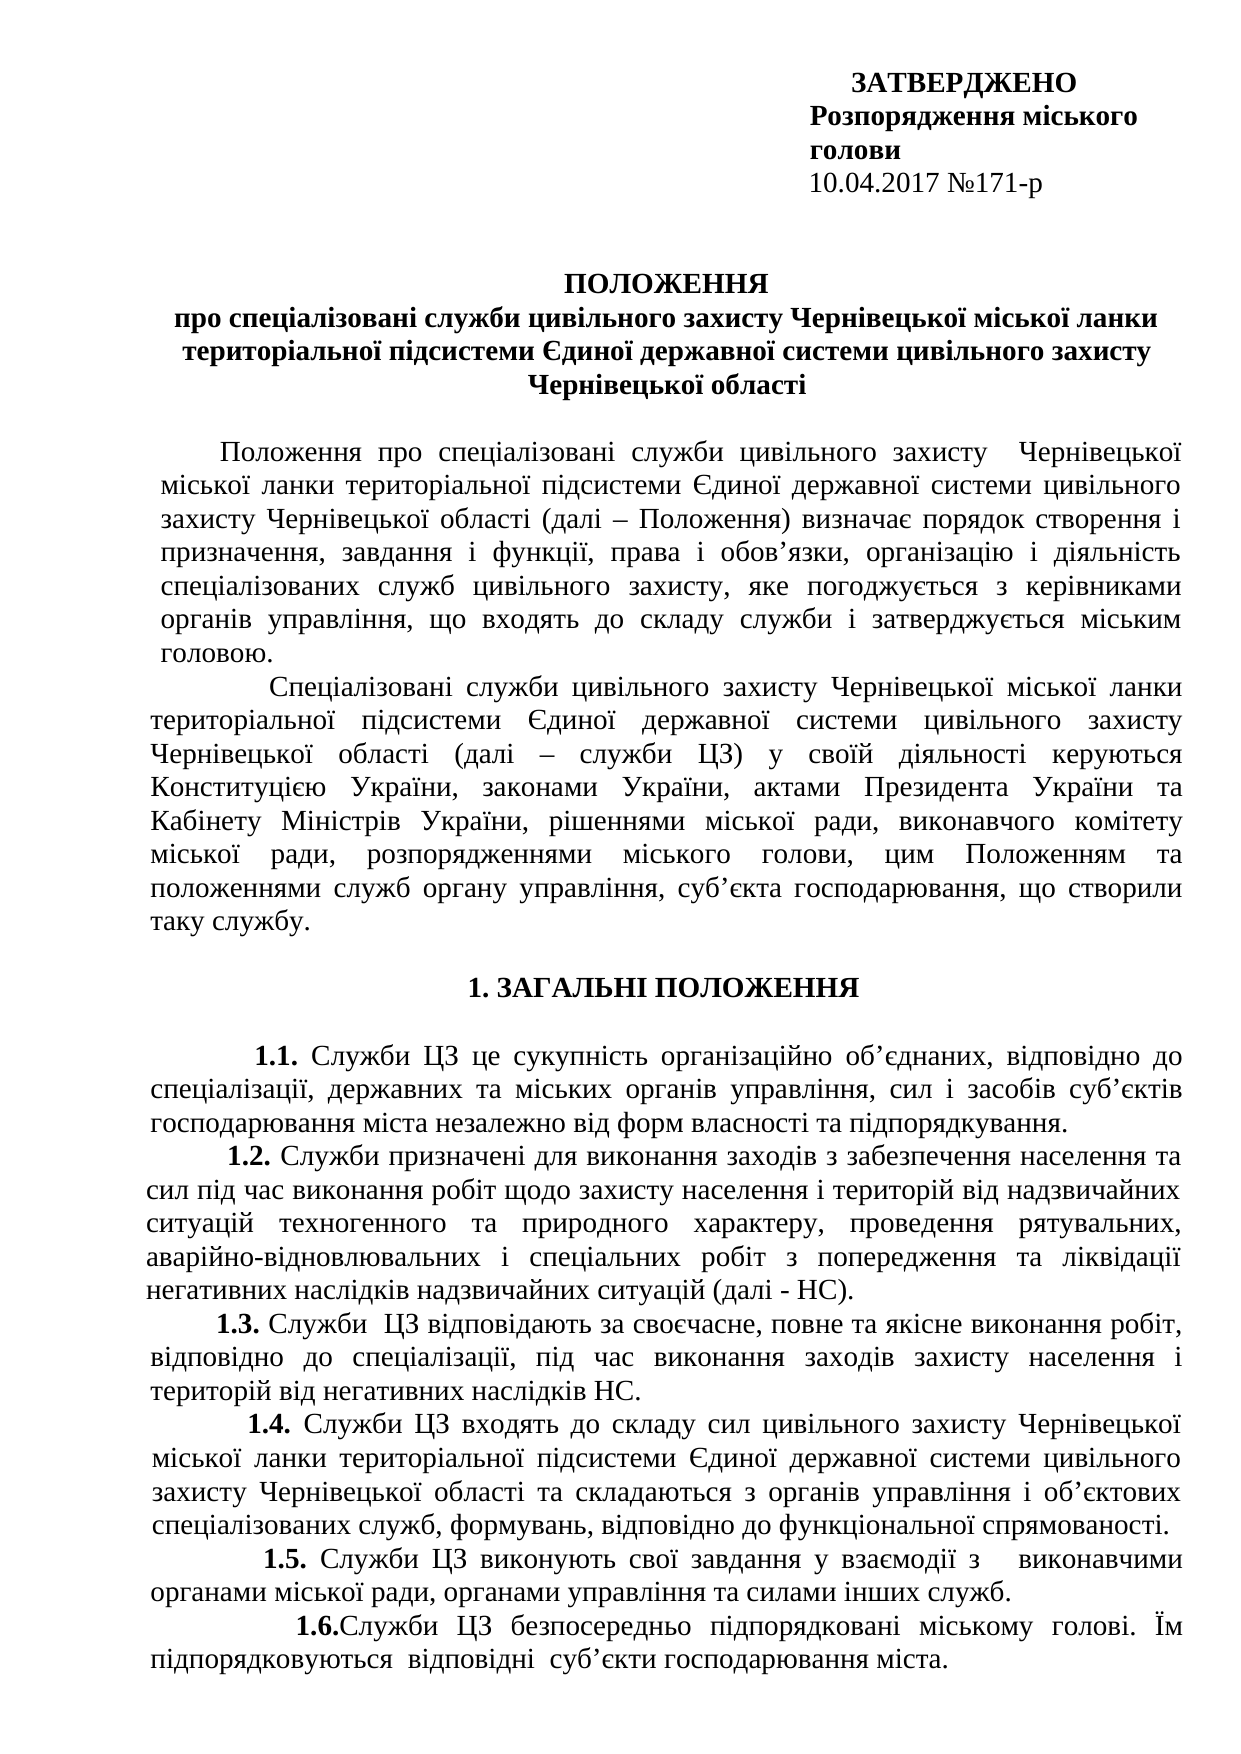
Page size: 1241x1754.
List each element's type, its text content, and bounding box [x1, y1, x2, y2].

text Положення про спеціалізовані служби цивільного захисту Чернівецької міської ланки територіальної підсистеми Єдиної державної системи цивільного захисту Чернівецької області (далі – Положення) визначає порядок створення і призначення, завдання і функції, права і обов’язки, організацію і діяльність спеціалізованих служб цивільного захисту, яке погоджується з керівниками органів управління, що входять до складу служби і затверджується міським головою. [160, 434, 1182, 669]
text ПОЛОЖЕННЯ [149, 266, 1184, 300]
text 1.6.Служби ЦЗ безпосередньо підпорядковані міському голові. Їм підпорядковуються відповідні суб’єкти господарювання міста. [149, 1608, 1184, 1675]
text 10.04.2017 №171-р [196, 166, 1224, 199]
text Спеціалізовані служби цивільного захисту Чернівецької міської ланки територіальної підсистеми Єдиної державної системи цивільного захисту Чернівецької області (далі – служби ЦЗ) у своїй діяльності керуються Конституцією України, законами України, актами Президента України та Кабінету Міністрів України, рішеннями міської ради, виконавчого комітету міської ради, розпорядженнями міського голови, цим Положенням та положеннями служб органу управління, суб’єкта господарювання, що створили таку службу. [149, 669, 1184, 937]
text Розпорядження міського [736, 98, 1213, 132]
text 1.1. Служби ЦЗ це сукупність організаційно об’єднаних, відповідно до спеціалізації, державних та міських органів управління, сил і засобів суб’єктів господарювання міста незалежно від форм власності та підпорядкування. [150, 1038, 1184, 1138]
text ЗАТВЕРДЖЕНО [564, 65, 1224, 98]
text 1.2. Служби призначені для виконання заходів з забезпечення населення та сил під час виконання робіт щодо захисту населення і територій від надзвичайних ситуацій техногенного та природного характеру, проведення рятувальних, аварійно-відновлювальних і спеціальних робіт з попередження та ліквідації негативних наслідків надзвичайних ситуацій (далі - НС). [146, 1138, 1182, 1306]
text 1.4. Служби ЦЗ входять до складу сил цивільного захисту Чернівецької міської ланки територіальної підсистеми Єдиної державної системи цивільного захисту Чернівецької області та складаються з органів управління і об’єктових спеціалізованих служб, формувань, відповідно до функціональної спрямованості. [152, 1407, 1182, 1541]
text голови [736, 132, 1213, 166]
text 1.5. Служби ЦЗ виконують свої завдання у взаємодії з виконавчими органами міської ради, органами управління та силами інших служб. [149, 1541, 1184, 1608]
text 1.3. Служби ЦЗ відповідають за своєчасне, повне та якісне виконання робіт, відповідно до спеціалізації, під час виконання заходів захисту населення і територій від негативних наслідків НС. [150, 1306, 1184, 1407]
text про спеціалізовані служби цивільного захисту Чернівецької міської ланки територіальної підсистеми Єдиної державної системи цивільного захисту Чернівецької області [149, 300, 1184, 400]
text 1. ЗАГАЛЬНІ ПОЛОЖЕННЯ [144, 971, 1182, 1004]
